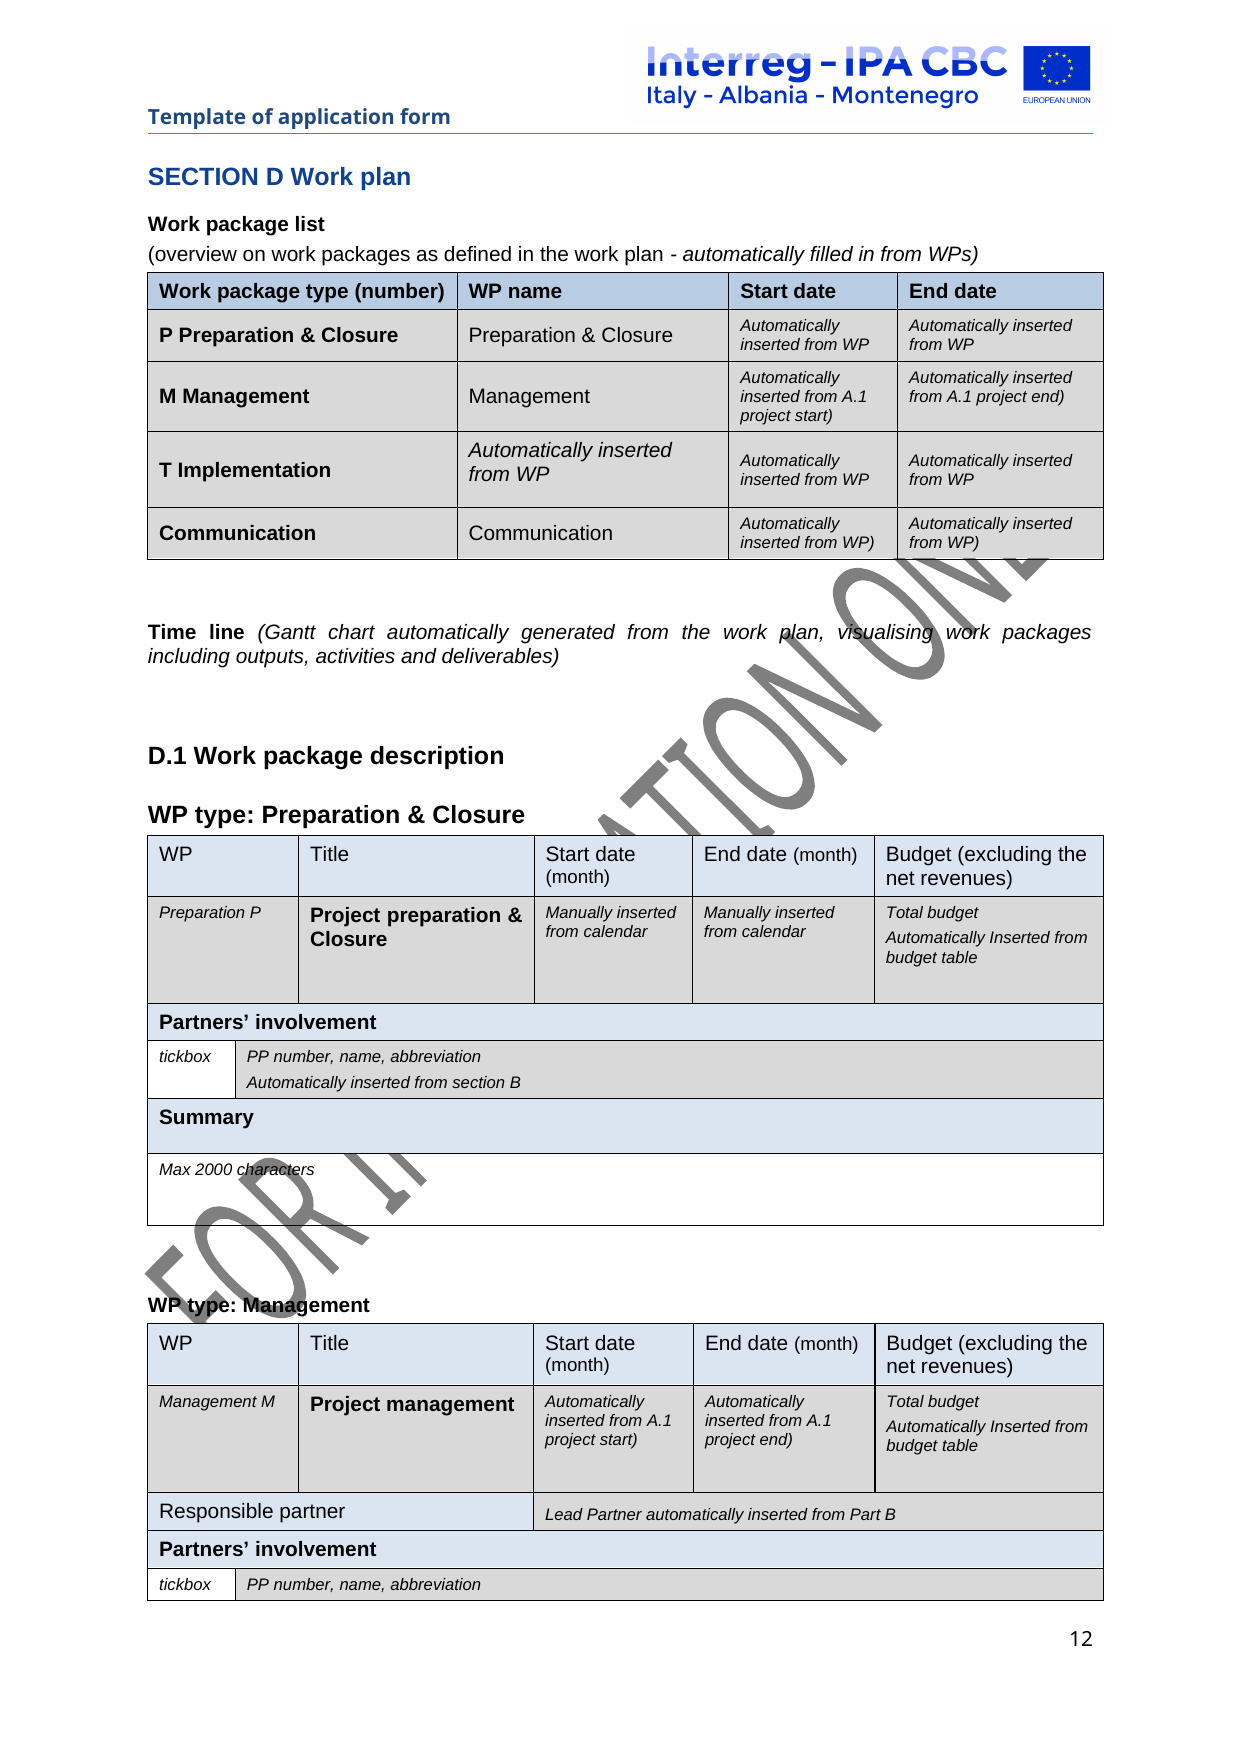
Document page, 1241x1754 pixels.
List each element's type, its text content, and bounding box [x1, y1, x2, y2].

table_header WP name [458, 273, 728, 309]
table_header Budget (excluding the net revenues) [875, 836, 1103, 896]
table_header Title [299, 836, 534, 896]
table_cell Automatically inserted from A.1 project end) [898, 362, 1103, 431]
table_cell Automatically inserted from WP [898, 310, 1103, 361]
table_header End date (month) [693, 836, 874, 896]
table_cell Partners’ involvement [148, 1004, 1103, 1040]
text (overview on work packages as defined in the work plan - automatically filled in from WPs) [148, 242, 1093, 266]
text Work package list [148, 211, 1093, 235]
text WP type: Preparation & Closure [148, 800, 1093, 828]
table_cell M Management [148, 362, 457, 431]
table_cell Automatically inserted from A.1 project start) [534, 1386, 693, 1492]
table_cell Max 2000 characters [148, 1154, 1103, 1225]
text D.1 Work package description [148, 741, 1093, 769]
table_header End date (month) [694, 1324, 874, 1384]
table_cell Automatically inserted from A.1 project start) [729, 362, 897, 431]
table_cell Summary [148, 1099, 1103, 1153]
table_cell Manually inserted from calendar [535, 897, 692, 1003]
table_header Work package type (number) [148, 273, 457, 309]
table_cell Responsible partner [148, 1493, 533, 1530]
table_cell Total budget Automatically Inserted from budget table [875, 897, 1103, 1003]
table_cell Preparation & Closure [458, 310, 728, 361]
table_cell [236, 1569, 1103, 1600]
text SECTION D Work plan [148, 162, 1093, 191]
table_cell Preparation P [148, 897, 298, 1003]
table_cell Communication [148, 508, 457, 558]
picture [626, 24, 1112, 125]
table_cell Automatically inserted from WP) [729, 508, 897, 558]
table_cell Automatically inserted from WP [729, 432, 897, 507]
table_cell Automatically inserted from A.1 project end) [694, 1386, 874, 1492]
text WP type: Management [148, 1293, 1093, 1317]
table_cell Partners’ involvement [148, 1531, 1103, 1567]
table_header WP [148, 836, 298, 896]
table_cell Total budget Automatically Inserted from budget table [876, 1386, 1103, 1492]
table_cell Project management [299, 1386, 533, 1492]
table_cell PP number, name, abbreviation Automatically inserted from section B [236, 1041, 1103, 1098]
table_cell Management [458, 362, 728, 431]
table_cell Management M [148, 1386, 298, 1492]
table_header WP [148, 1324, 298, 1384]
table_cell tickbox [148, 1041, 235, 1098]
text Time line (Gantt chart automatically generated from the work plan, visualising work packages including outputs, activities and deliverables) [148, 620, 1093, 668]
table_cell Project preparation & Closure [299, 897, 534, 1003]
table_header Start date (month) [535, 836, 692, 896]
table_cell T Implementation [148, 432, 457, 507]
table_cell Manually inserted from calendar [693, 897, 874, 1003]
table_header Title [299, 1324, 533, 1384]
table_cell Automatically inserted from WP) [898, 508, 1103, 558]
table_cell Communication [458, 508, 728, 558]
table_header Budget (excluding the net revenues) [876, 1324, 1103, 1384]
table_cell tickbox [148, 1569, 235, 1600]
table_cell P Preparation & Closure [148, 310, 457, 361]
table_cell Automatically inserted from WP [898, 432, 1103, 507]
table_cell Automatically inserted from WP [729, 310, 897, 361]
table_header End date [898, 273, 1103, 309]
table_cell Automatically inserted from WP [458, 432, 728, 507]
table_header Start date (month) [534, 1324, 693, 1384]
table_header Start date [729, 273, 897, 309]
table_cell Lead Partner automatically inserted from Part B [534, 1493, 1103, 1530]
